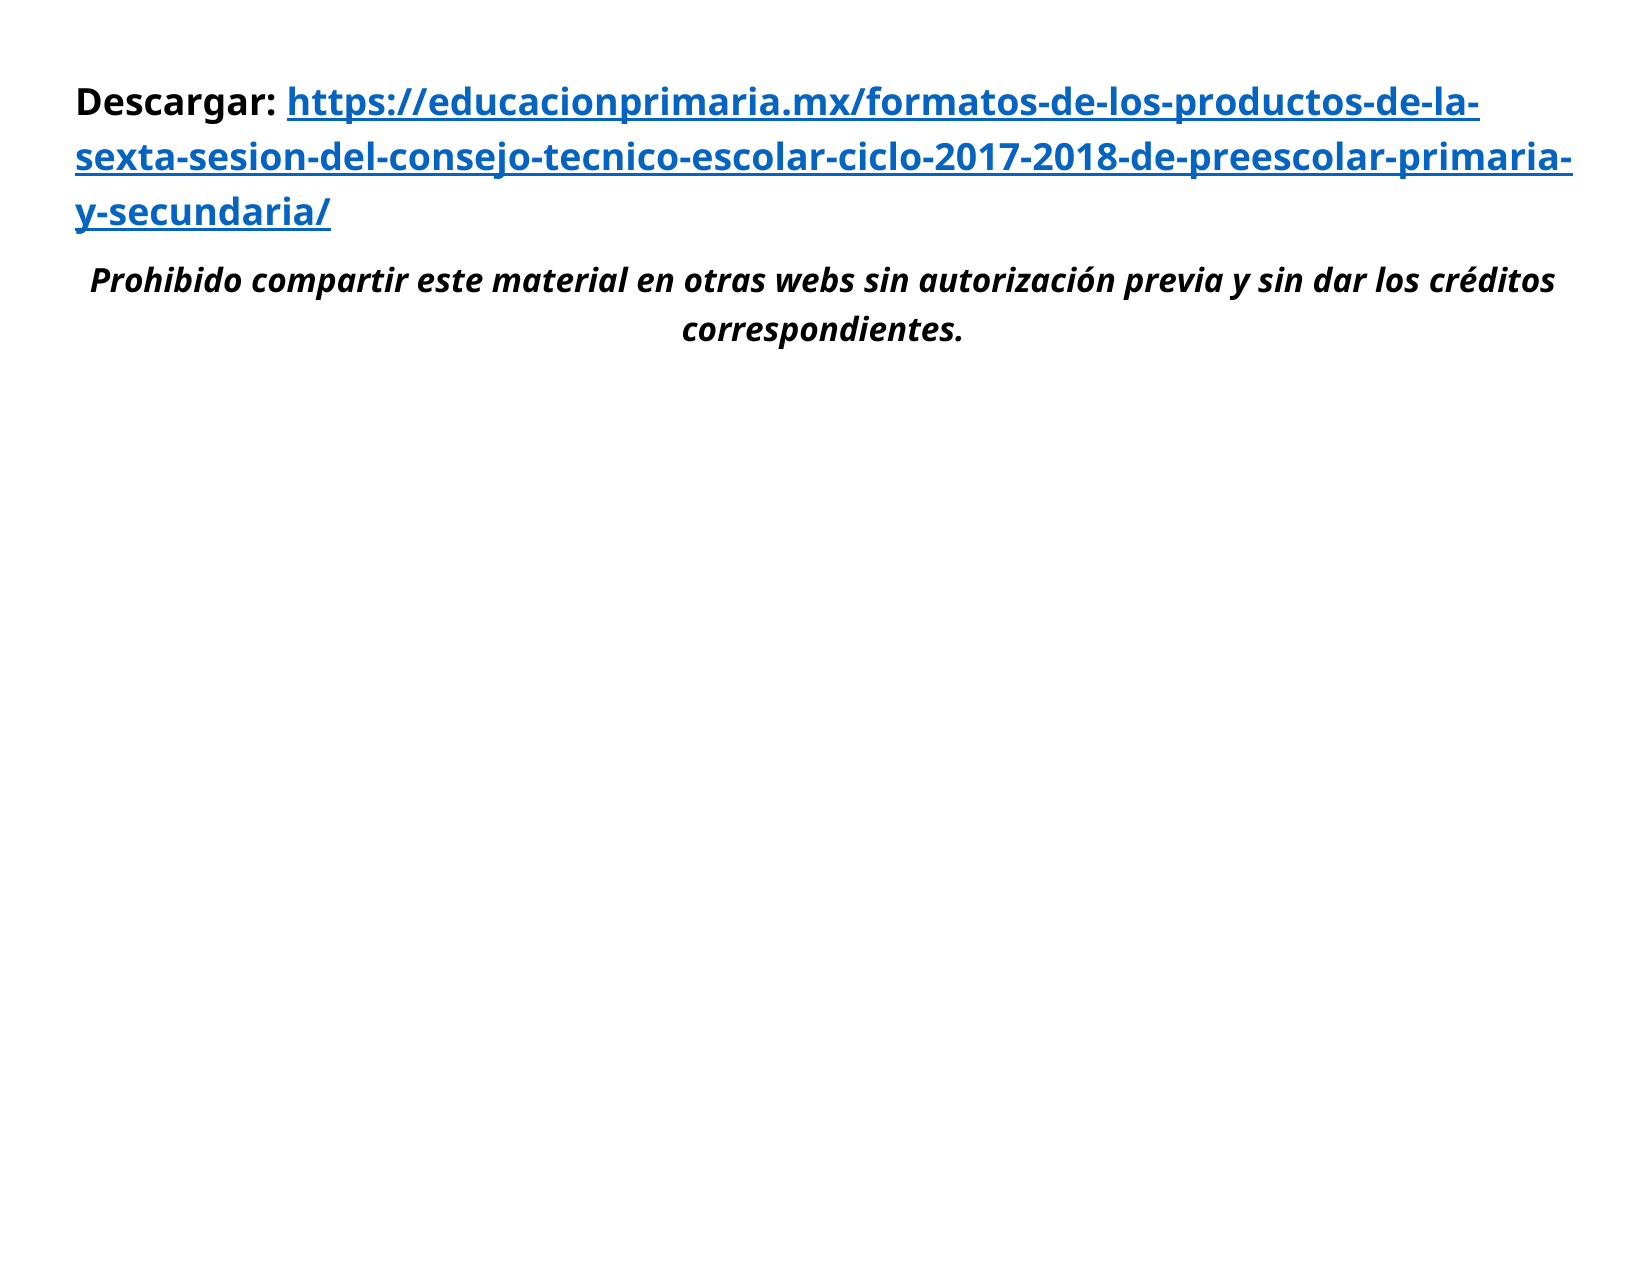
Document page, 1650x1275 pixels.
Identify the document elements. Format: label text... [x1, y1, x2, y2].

text Prohibido compartir este material en otras webs sin autorización previa y sin dar los créditos correspondientes. [75, 257, 1575, 351]
text Descargar: https://educacionprimaria.mx/formatos-de-los-productos-de-la-sexta-sesion-del-consejo-tecnico-escolar-ciclo-2017-2018-de-preescolar-primaria-y-secundaria/ [75, 75, 1575, 236]
